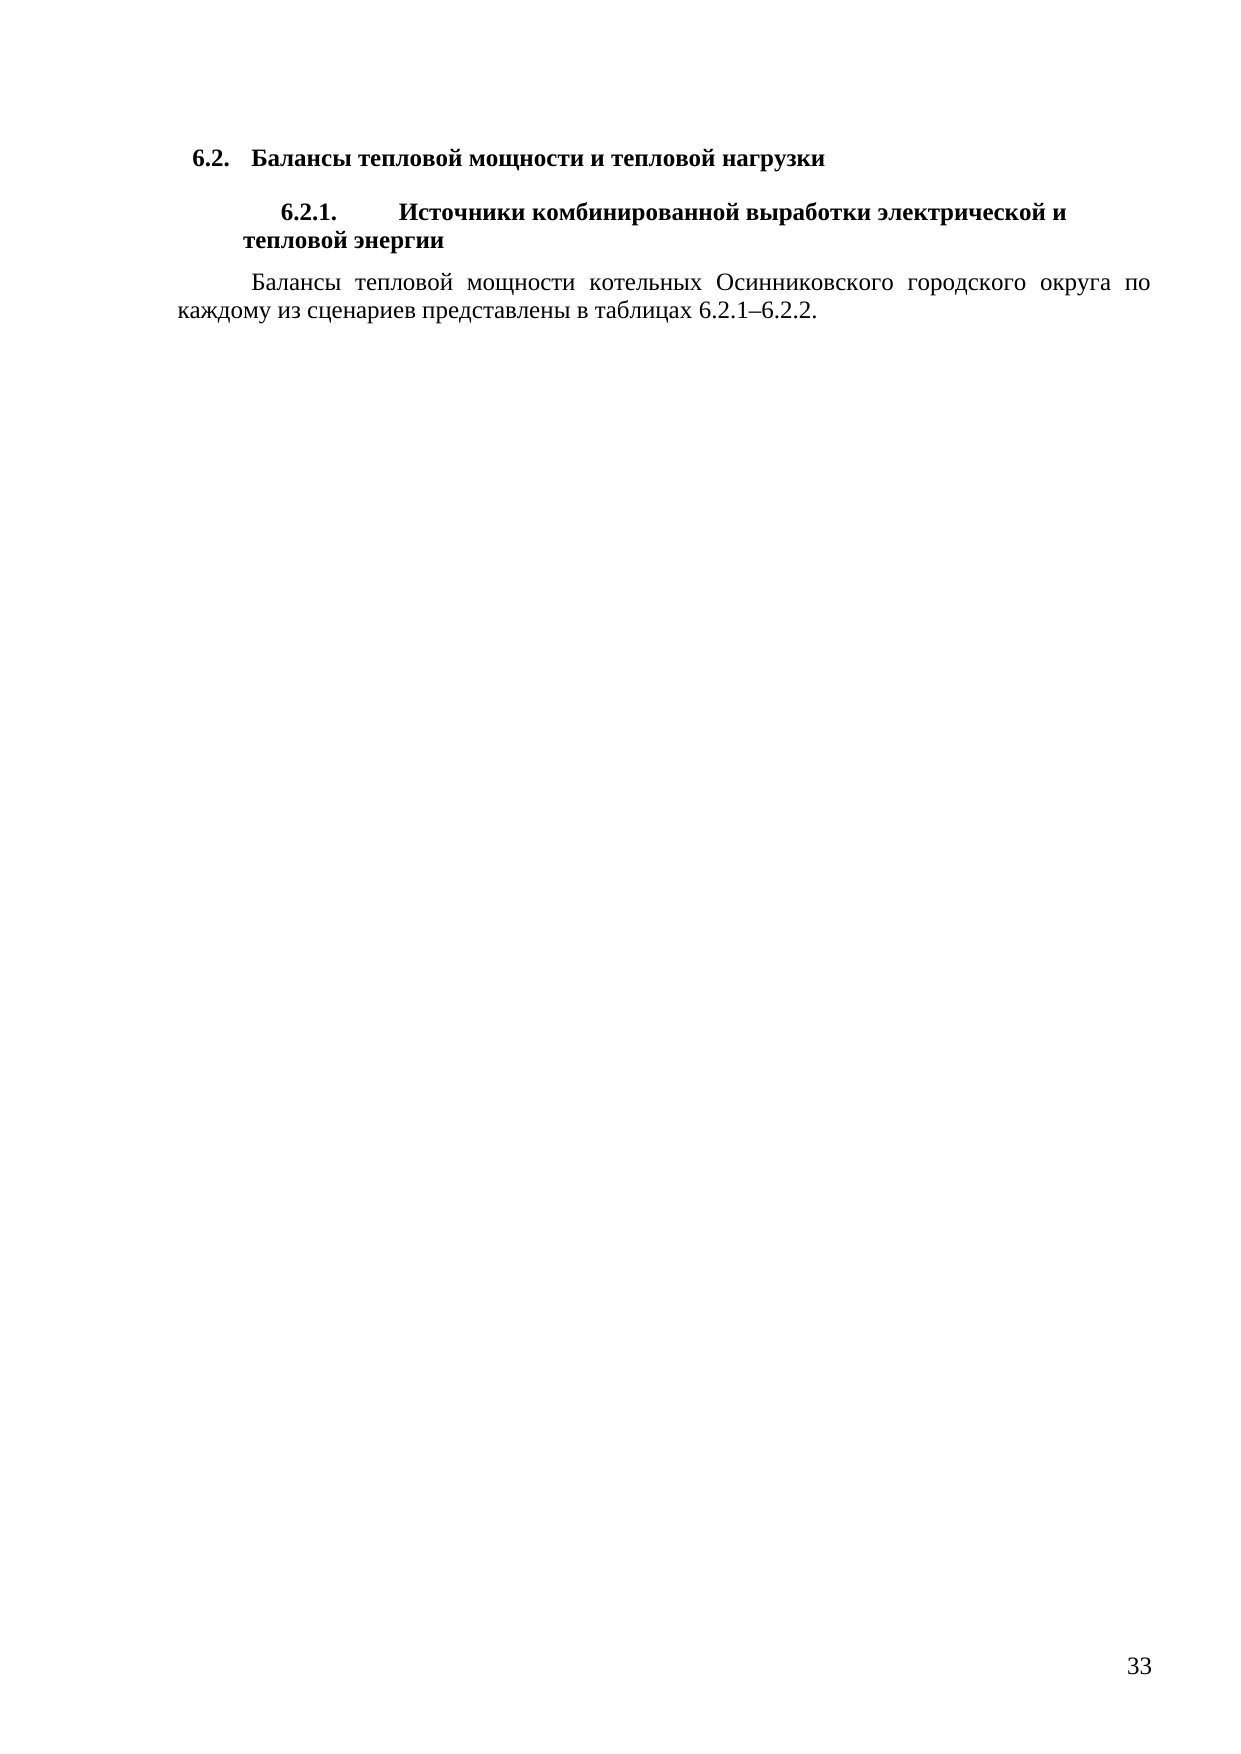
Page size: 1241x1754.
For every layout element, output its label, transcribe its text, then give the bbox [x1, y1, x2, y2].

subtitle Источники комбинированной выработки электрической и тепловой энергии [243, 197, 1152, 254]
text Балансы тепловой мощности котельных Осинниковского городского округа по каждому из сценариев представлены в таблицах 6.2.1–6.2.2. [177, 267, 1152, 324]
subtitle Балансы тепловой мощности и тепловой нагрузки [192, 143, 1152, 172]
